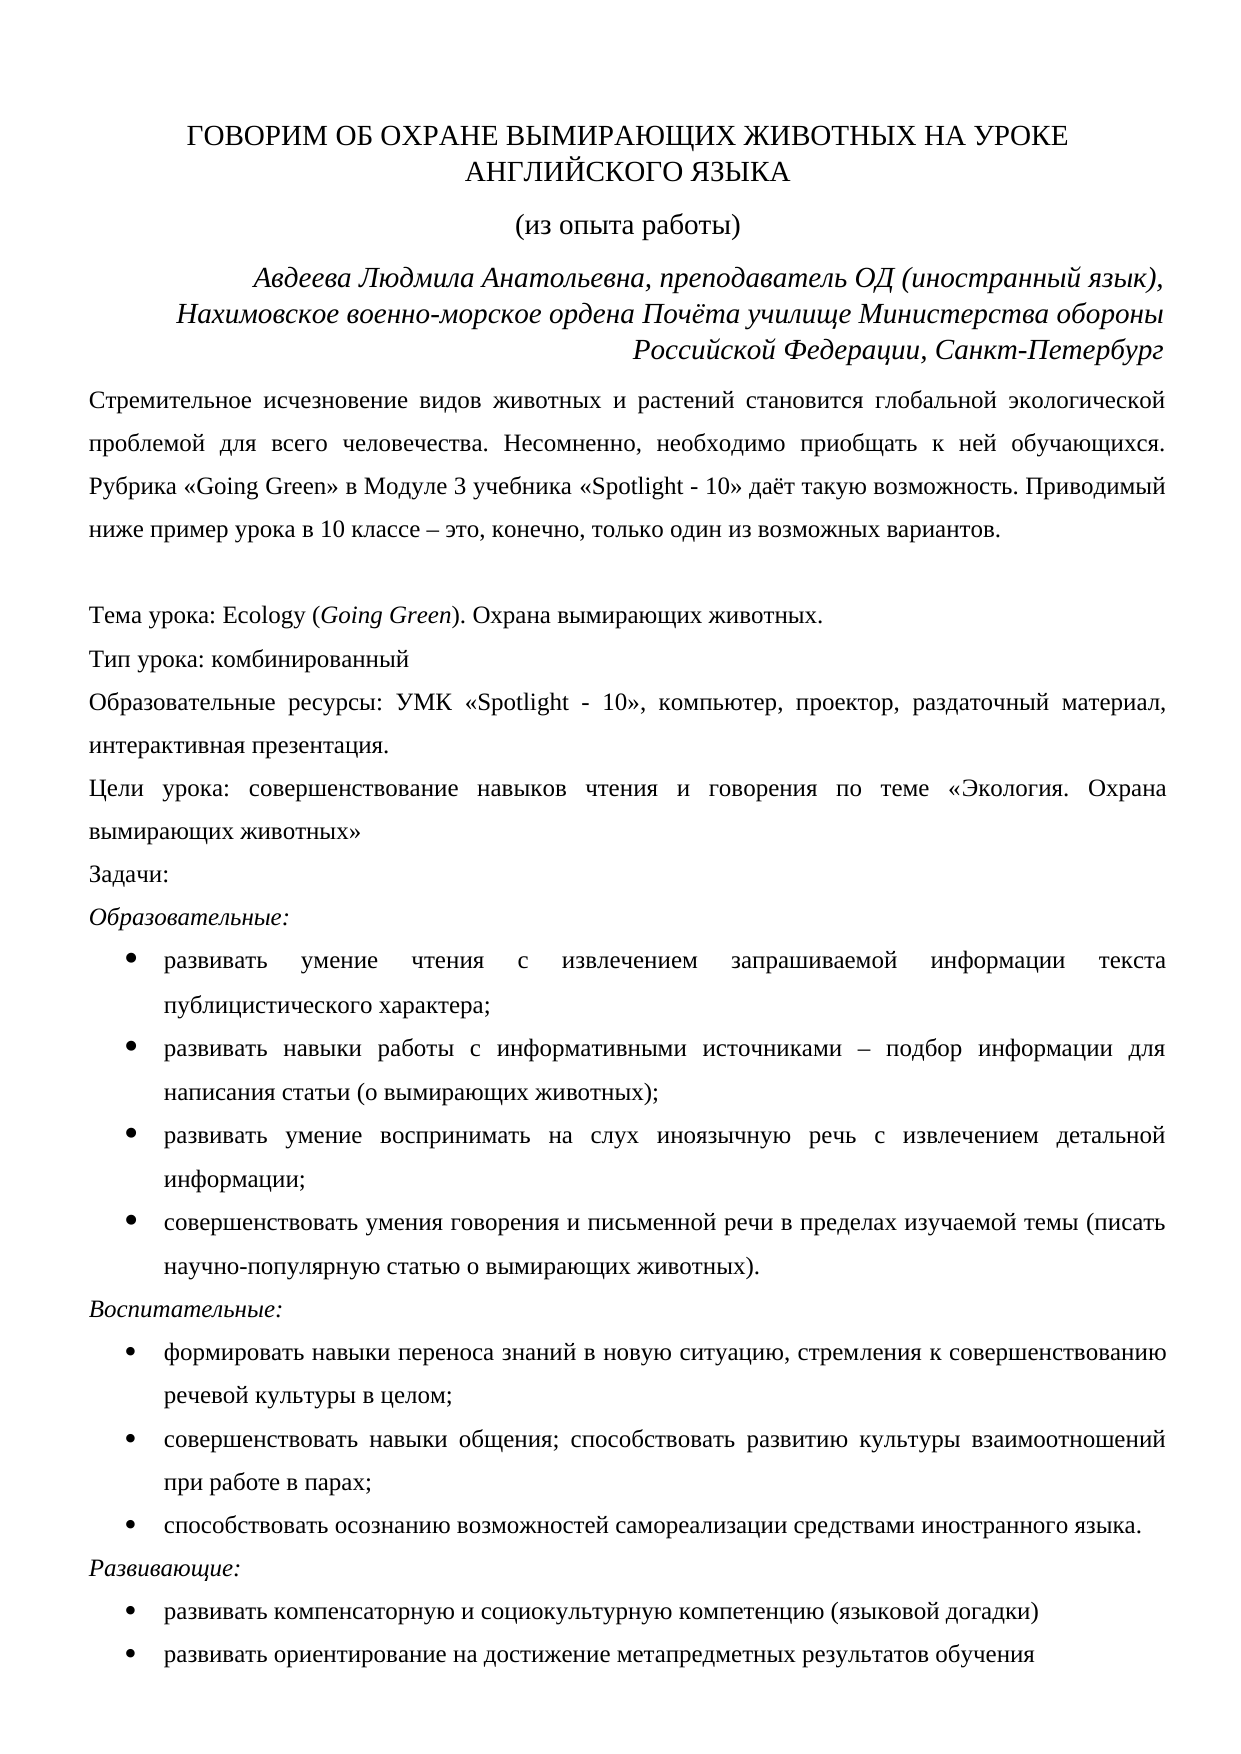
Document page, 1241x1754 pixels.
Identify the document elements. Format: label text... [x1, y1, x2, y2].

list совершенствовать умения говорения и письменной речи в пределах изучаемой темы (писать научно-популярную статью о вымирающих животных). [126, 1207, 1167, 1280]
text Образовательные ресурсы: УМК «Spotlight - 10», компьютер, проектор, раздаточный материал, интерактивная презентация. [89, 687, 1167, 759]
list развивать умение чтения с извлечением запрашиваемой информации текста публицистического характера; [126, 946, 1167, 1018]
list развивать навыки работы с информативными источниками – подбор информации для написания статьи (о вымирающих животных); [126, 1033, 1167, 1106]
list совершенствовать навыки общения; способствовать развитию культуры взаимоотношений при работе в парах; [126, 1424, 1167, 1496]
list формировать навыки переноса знаний в новую ситуацию, стремления к совершенствованию речевой культуры в целом; [126, 1337, 1167, 1409]
text Цели урока: совершенствование навыков чтения и говорения по теме «Экология. Охрана вымирающих животных» [89, 773, 1167, 845]
list развивать компенсаторную и социокультурную компетенцию (языковой догадки) [126, 1596, 1167, 1625]
text Стремительное исчезновение видов животных и растений становится глобальной экологической проблемой для всего человечества. Несомненно, необходимо приобщать к ней обучающихся. Рубрика «Going Green» в Модуле 3 учебника «Spotlight - 10» даёт такую возможность. Приводимый ниже пример урока в 10 классе – это, конечно, только один из возможных вариантов. [89, 385, 1167, 543]
list способствовать осознанию возможностей самореализации средствами иностранного языка. [126, 1510, 1167, 1539]
text Авдеева Людмила Анатольевна, преподаватель ОД (иностранный язык), Нахимовское военно-морское ордена Почёта училище Министерства обороны Российской Федерации, Санкт-Петербург [89, 260, 1167, 366]
text Развивающие: [89, 1553, 1167, 1582]
text (из опыта работы) [89, 207, 1167, 241]
list развивать ориентирование на достижение метапредметных результатов обучения [126, 1639, 1167, 1668]
text Образовательные: [89, 902, 1167, 931]
text Тема урока: Ecology (Going Green). Охрана вымирающих животных. [89, 601, 1167, 629]
text Воспитательные: [89, 1294, 1167, 1323]
text ГОВОРИМ ОБ ОХРАНЕ ВЫМИРАЮЩИХ ЖИВОТНЫХ НА УРОКЕ АНГЛИЙСКОГО ЯЗЫКА [89, 118, 1167, 188]
text Задачи: [89, 859, 1167, 888]
text Тип урока: комбинированный [89, 644, 1167, 672]
list развивать умение воспринимать на слух иноязычную речь с извлечением детальной информации; [126, 1120, 1167, 1193]
